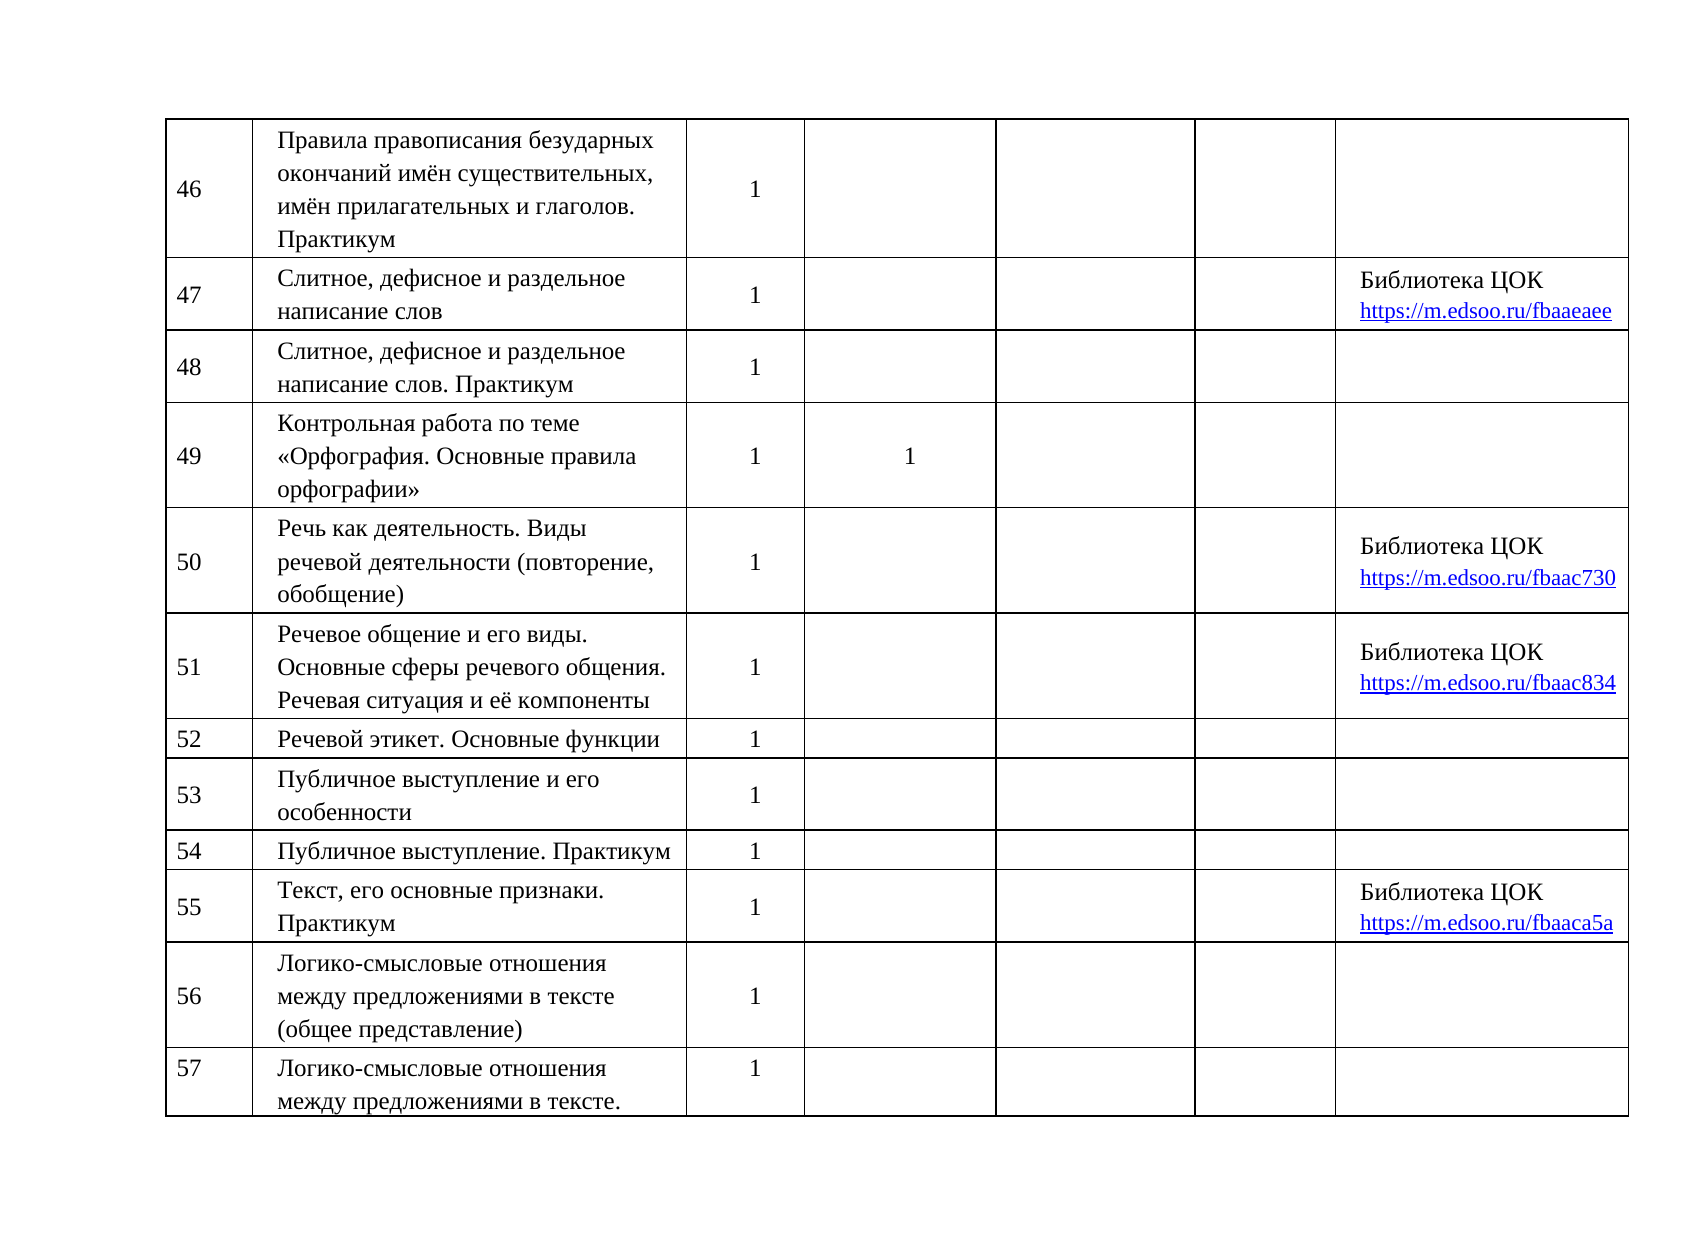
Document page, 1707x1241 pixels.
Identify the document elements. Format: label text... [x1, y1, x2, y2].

table_cell [1196, 1048, 1335, 1115]
table_cell [805, 870, 995, 941]
table_cell 50 [167, 508, 252, 612]
table_cell Публичное выступление и его особенности [253, 759, 686, 829]
table_cell 49 [167, 403, 252, 507]
table_cell [1336, 831, 1628, 869]
table_cell [1336, 719, 1628, 757]
table_cell 1 [687, 403, 804, 507]
table_cell [997, 1048, 1194, 1115]
table_cell 51 [167, 614, 252, 718]
table_cell [1336, 943, 1628, 1047]
table_cell Текст, его основные признаки. Практикум [253, 870, 686, 941]
table_cell Слитное, дефисное и раздельное написание слов [253, 258, 686, 329]
table_cell [997, 614, 1194, 718]
table_cell [997, 759, 1194, 829]
table_cell [1196, 870, 1335, 941]
table_cell [1336, 331, 1628, 401]
table_cell 1 [805, 403, 995, 507]
table_cell [805, 759, 995, 829]
table_cell [805, 258, 995, 329]
table_cell 46 [167, 120, 252, 257]
table_cell Контрольная работа по теме «Орфография. Основные правила орфографии» [253, 403, 686, 507]
table_cell 1 [687, 508, 804, 612]
table_cell [1196, 719, 1335, 757]
table_cell [805, 508, 995, 612]
table_cell Библиотека ЦОК https://m.edsoo.ru/fbaac834 [1336, 614, 1628, 718]
table_cell 1 [687, 870, 804, 941]
table_cell [1336, 759, 1628, 829]
table_cell [805, 943, 995, 1047]
table_cell 53 [167, 759, 252, 829]
table_cell [805, 331, 995, 401]
table_cell [997, 120, 1194, 257]
table_cell [1196, 120, 1335, 257]
table_cell [1196, 258, 1335, 329]
table_cell Логико-смысловые отношения между предложениями в тексте (общее представление) [253, 943, 686, 1047]
table_cell 1 [687, 831, 804, 869]
table_cell 1 [687, 258, 804, 329]
table_cell [1196, 508, 1335, 612]
table_cell 54 [167, 831, 252, 869]
table_cell [805, 831, 995, 869]
table_cell 1 [687, 943, 804, 1047]
table_cell Библиотека ЦОК https://m.edsoo.ru/fbaaca5a [1336, 870, 1628, 941]
table_cell [1196, 831, 1335, 869]
table_cell [997, 719, 1194, 757]
table_cell [805, 120, 995, 257]
table_cell 52 [167, 719, 252, 757]
table_cell 1 [687, 614, 804, 718]
table_cell [805, 614, 995, 718]
table_cell 47 [167, 258, 252, 329]
table_cell [805, 1048, 995, 1115]
table_cell [1196, 759, 1335, 829]
table_cell [1196, 331, 1335, 401]
table_cell Публичное выступление. Практикум [253, 831, 686, 869]
table_cell 57 [167, 1048, 252, 1115]
table_cell Библиотека ЦОК https://m.edsoo.ru/fbaac730 [1336, 508, 1628, 612]
table_cell Речевой этикет. Основные функции [253, 719, 686, 757]
table_cell [1196, 403, 1335, 507]
table_cell [997, 870, 1194, 941]
table_cell [805, 719, 995, 757]
table_cell 1 [687, 719, 804, 757]
table_cell Слитное, дефисное и раздельное написание слов. Практикум [253, 331, 686, 401]
table_cell 1 [687, 331, 804, 401]
table_cell [997, 508, 1194, 612]
table_cell [997, 258, 1194, 329]
table_cell [1336, 120, 1628, 257]
table_cell 1 [687, 759, 804, 829]
table_cell Правила правописания безударных окончаний имён существительных, имён прилагательных и глаголов. Практикум [253, 120, 686, 257]
table_cell [997, 331, 1194, 401]
table_cell Речь как деятельность. Виды речевой деятельности (повторение, обобщение) [253, 508, 686, 612]
table_cell [1336, 403, 1628, 507]
table_cell 1 [687, 120, 804, 257]
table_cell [253, 1048, 686, 1115]
table_cell 56 [167, 943, 252, 1047]
table_cell 55 [167, 870, 252, 941]
table_cell [997, 403, 1194, 507]
table_cell [997, 831, 1194, 869]
table_cell [997, 943, 1194, 1047]
table_cell [1196, 943, 1335, 1047]
table_cell 1 [687, 1048, 804, 1115]
table_cell [1196, 614, 1335, 718]
table_cell Библиотека ЦОК https://m.edsoo.ru/fbaaeaee [1336, 258, 1628, 329]
table_cell 48 [167, 331, 252, 401]
table_cell Речевое общение и его виды. Основные сферы речевого общения. Речевая ситуация и её компоненты [253, 614, 686, 718]
table_cell [1336, 1048, 1628, 1115]
